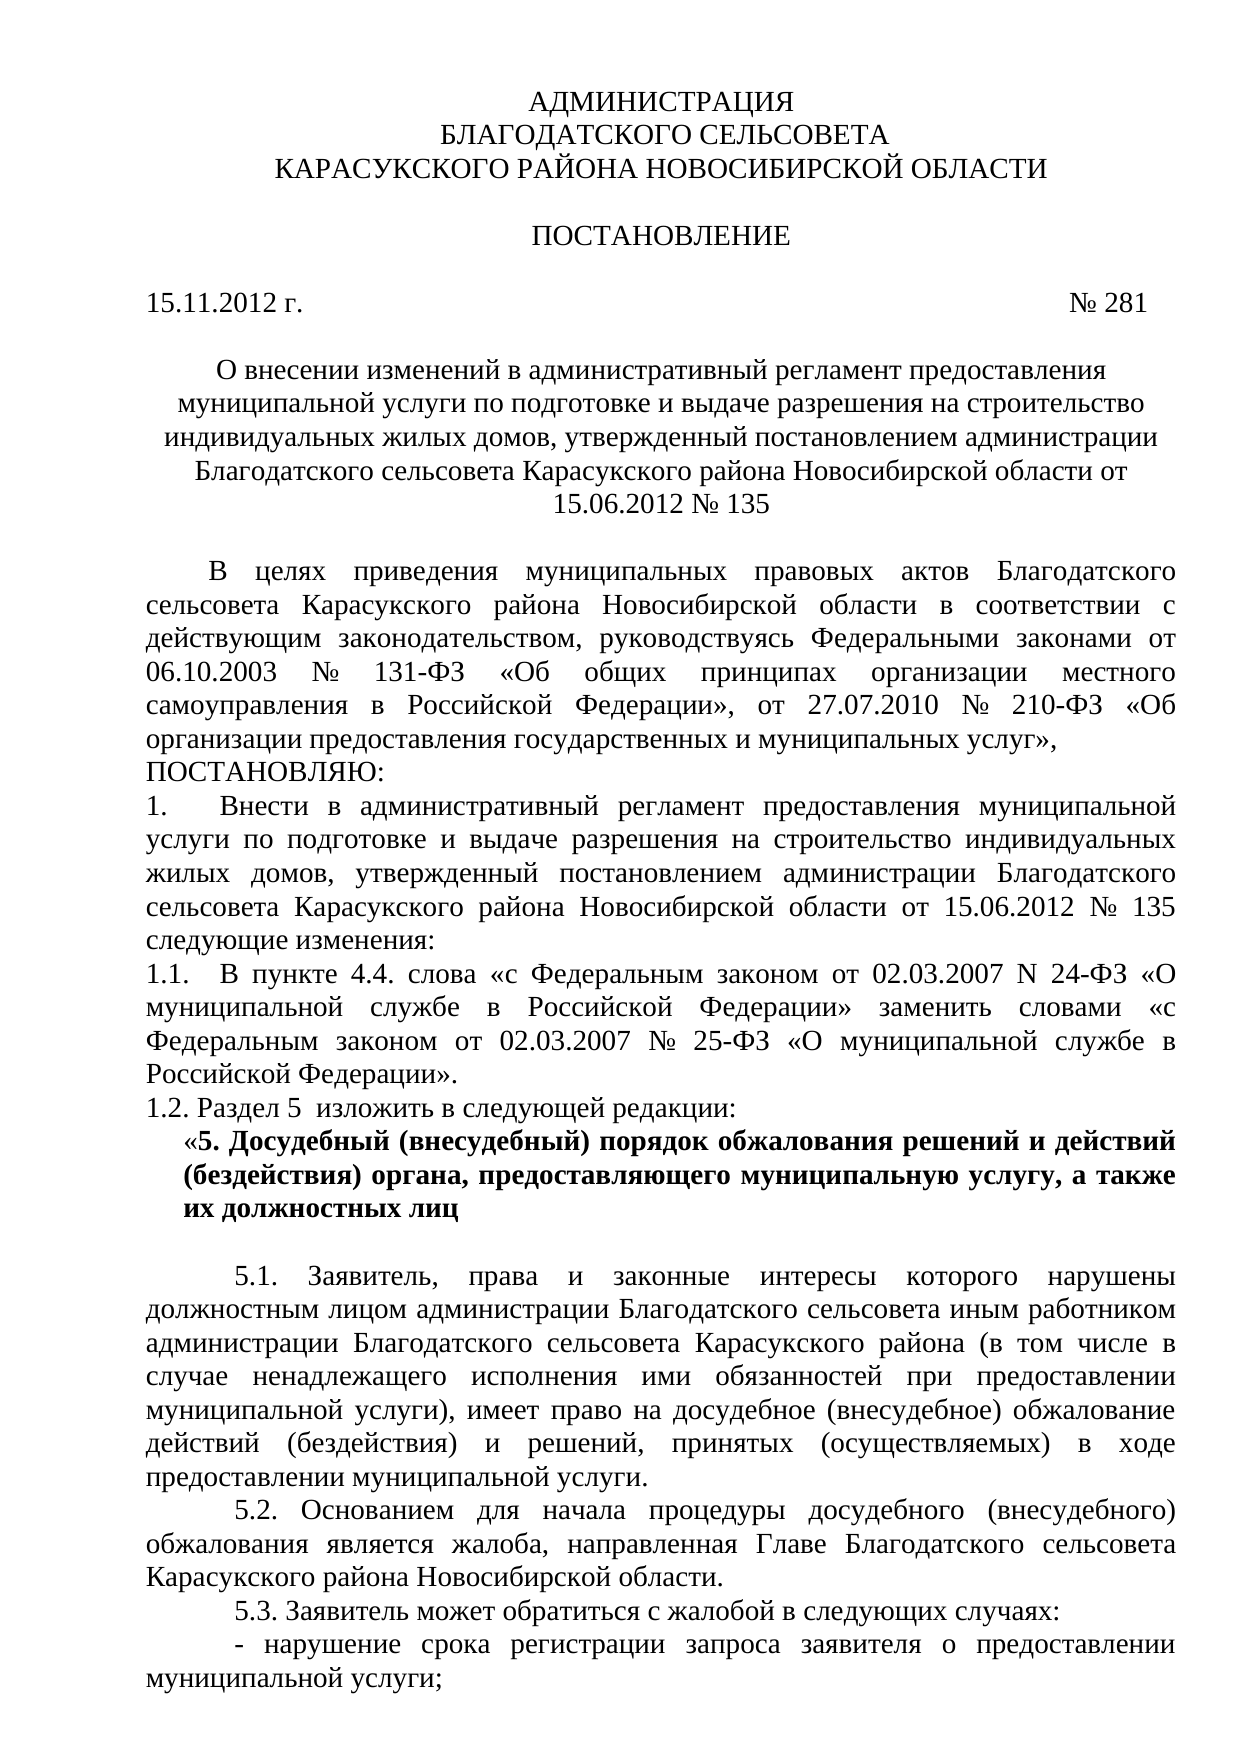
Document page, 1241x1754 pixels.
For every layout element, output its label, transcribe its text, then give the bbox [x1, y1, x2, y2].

text 1.2. Раздел 5 изложить в следующей редакции: [146, 1090, 1177, 1123]
text АДМИНИСТРАЦИЯ [146, 84, 1177, 117]
text 5.1. Заявитель, права и законные интересы которого нарушены должностным лицом администрации Благодатского сельсовета иным работником администрации Благодатского сельсовета Карасукского района (в том числе в случае ненадлежащего исполнения ими обязанностей при предоставлении муниципальной услуги), имеет право на досудебное (внесудебное) обжалование действий (бездействия) и решений, принятых (осуществляемых) в ходе предоставлении муниципальной услуги. [146, 1258, 1177, 1492]
text О внесении изменений в административный регламент предоставления муниципальной услуги по подготовке и выдаче разрешения на строительство индивидуальных жилых домов, утвержденный постановлением администрации Благодатского сельсовета Карасукского района Новосибирской области от 15.06.2012 № 135 [146, 352, 1177, 520]
text КАРАСУКСКОГО РАЙОНА НОВОСИБИРСКОЙ ОБЛАСТИ [146, 151, 1177, 184]
subtitle ПОСТАНОВЛЕНИЕ [146, 218, 1177, 251]
text 5.3. Заявитель может обратиться с жалобой в следующих случаях: [146, 1593, 1177, 1627]
text 5.2. Основанием для начала процедуры досудебного (внесудебного) обжалования является жалоба, направленная Главе Благодатского сельсовета Карасукского района Новосибирской области. [146, 1492, 1177, 1593]
text - нарушение срока регистрации запроса заявителя о предоставлении муниципальной услуги; [146, 1627, 1177, 1694]
list В пункте 4.4. слова «с Федеральным законом от 02.03.2007 N 24-ФЗ «О муниципальной службе в Российской Федерации» заменить словами «с Федеральным законом от 02.03.2007 № 25-ФЗ «О муниципальной службе в Российской Федерации». [146, 956, 1177, 1090]
text ПОСТАНОВЛЯЮ: [146, 754, 1177, 788]
text «5. Досудебный (внесудебный) порядок обжалования решений и действий (бездействия) органа, предоставляющего муниципальную услугу, а также их должностных лиц [183, 1123, 1177, 1224]
text В целях приведения муниципальных правовых актов Благодатского сельсовета Карасукского района Новосибирской области в соответствии с действующим законодательством, руководствуясь Федеральными законами от 06.10.2003 № 131-ФЗ «Об общих принципах организации местного самоуправления в Российской Федерации», от 27.07.2010 № 210-ФЗ «Об организации предоставления государственных и муниципальных услуг», [146, 553, 1177, 754]
text 15.11.2012 г. № 281 [146, 285, 1177, 318]
text БЛАГОДАТСКОГО СЕЛЬСОВЕТА [146, 117, 1177, 151]
list Внести в административный регламент предоставления муниципальной услуги по подготовке и выдаче разрешения на строительство индивидуальных жилых домов, утвержденный постановлением администрации Благодатского сельсовета Карасукского района Новосибирской области от 15.06.2012 № 135 следующие изменения: [146, 788, 1177, 956]
